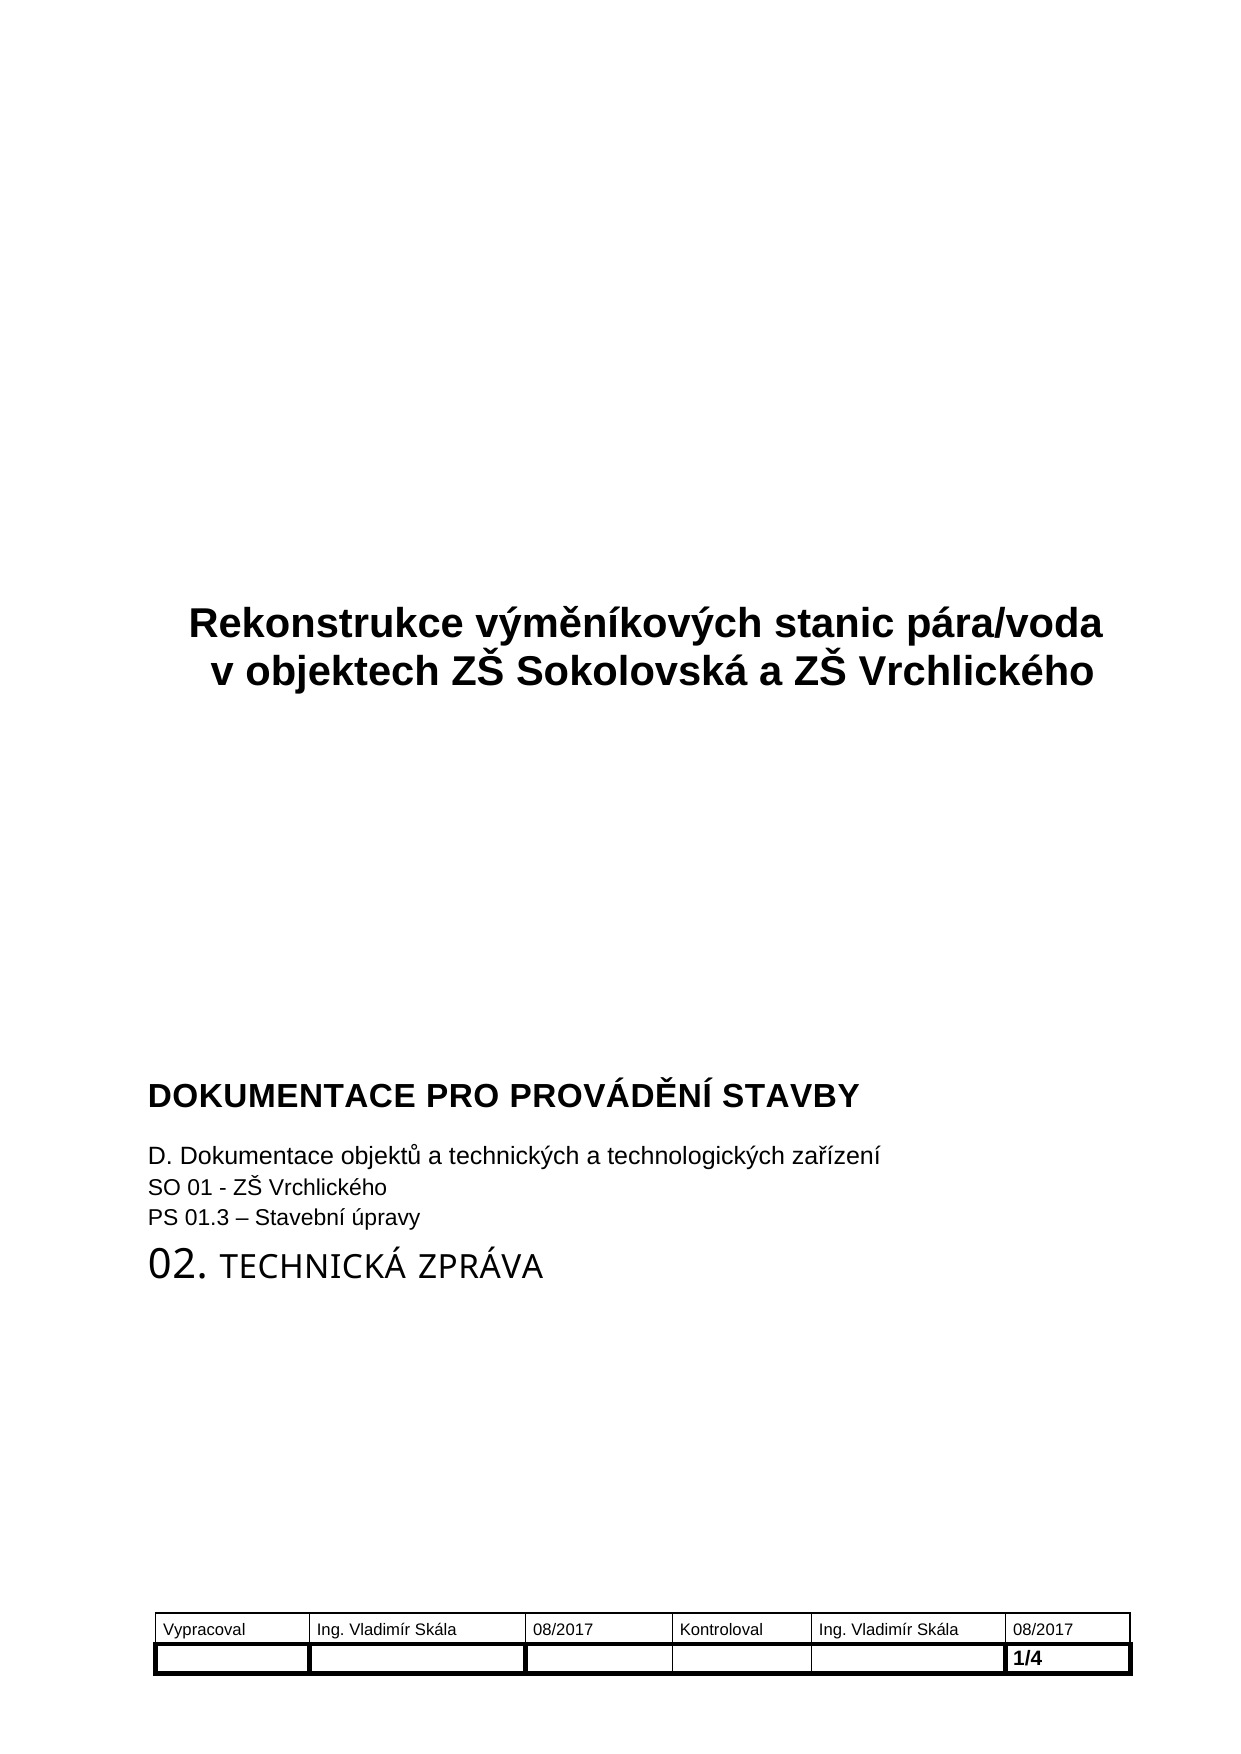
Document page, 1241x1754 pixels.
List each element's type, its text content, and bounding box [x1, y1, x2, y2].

text DOKUMENTACE PRO PROVÁDĚNÍ STAVBY [148, 1076, 1122, 1114]
text D. Dokumentace objektů a technických a technologických zařízení [148, 1141, 1122, 1170]
text v objektech ZŠ Sokolovská a ZŠ Vrchlického [148, 646, 1122, 694]
text PS 01.3 – Stavební úpravy [148, 1204, 1122, 1231]
text Rekonstrukce výměníkových stanic pára/voda [169, 598, 1122, 646]
text SO 01 - ZŠ Vrchlického [148, 1174, 1122, 1200]
text 02. technická zpráva [148, 1234, 1122, 1291]
